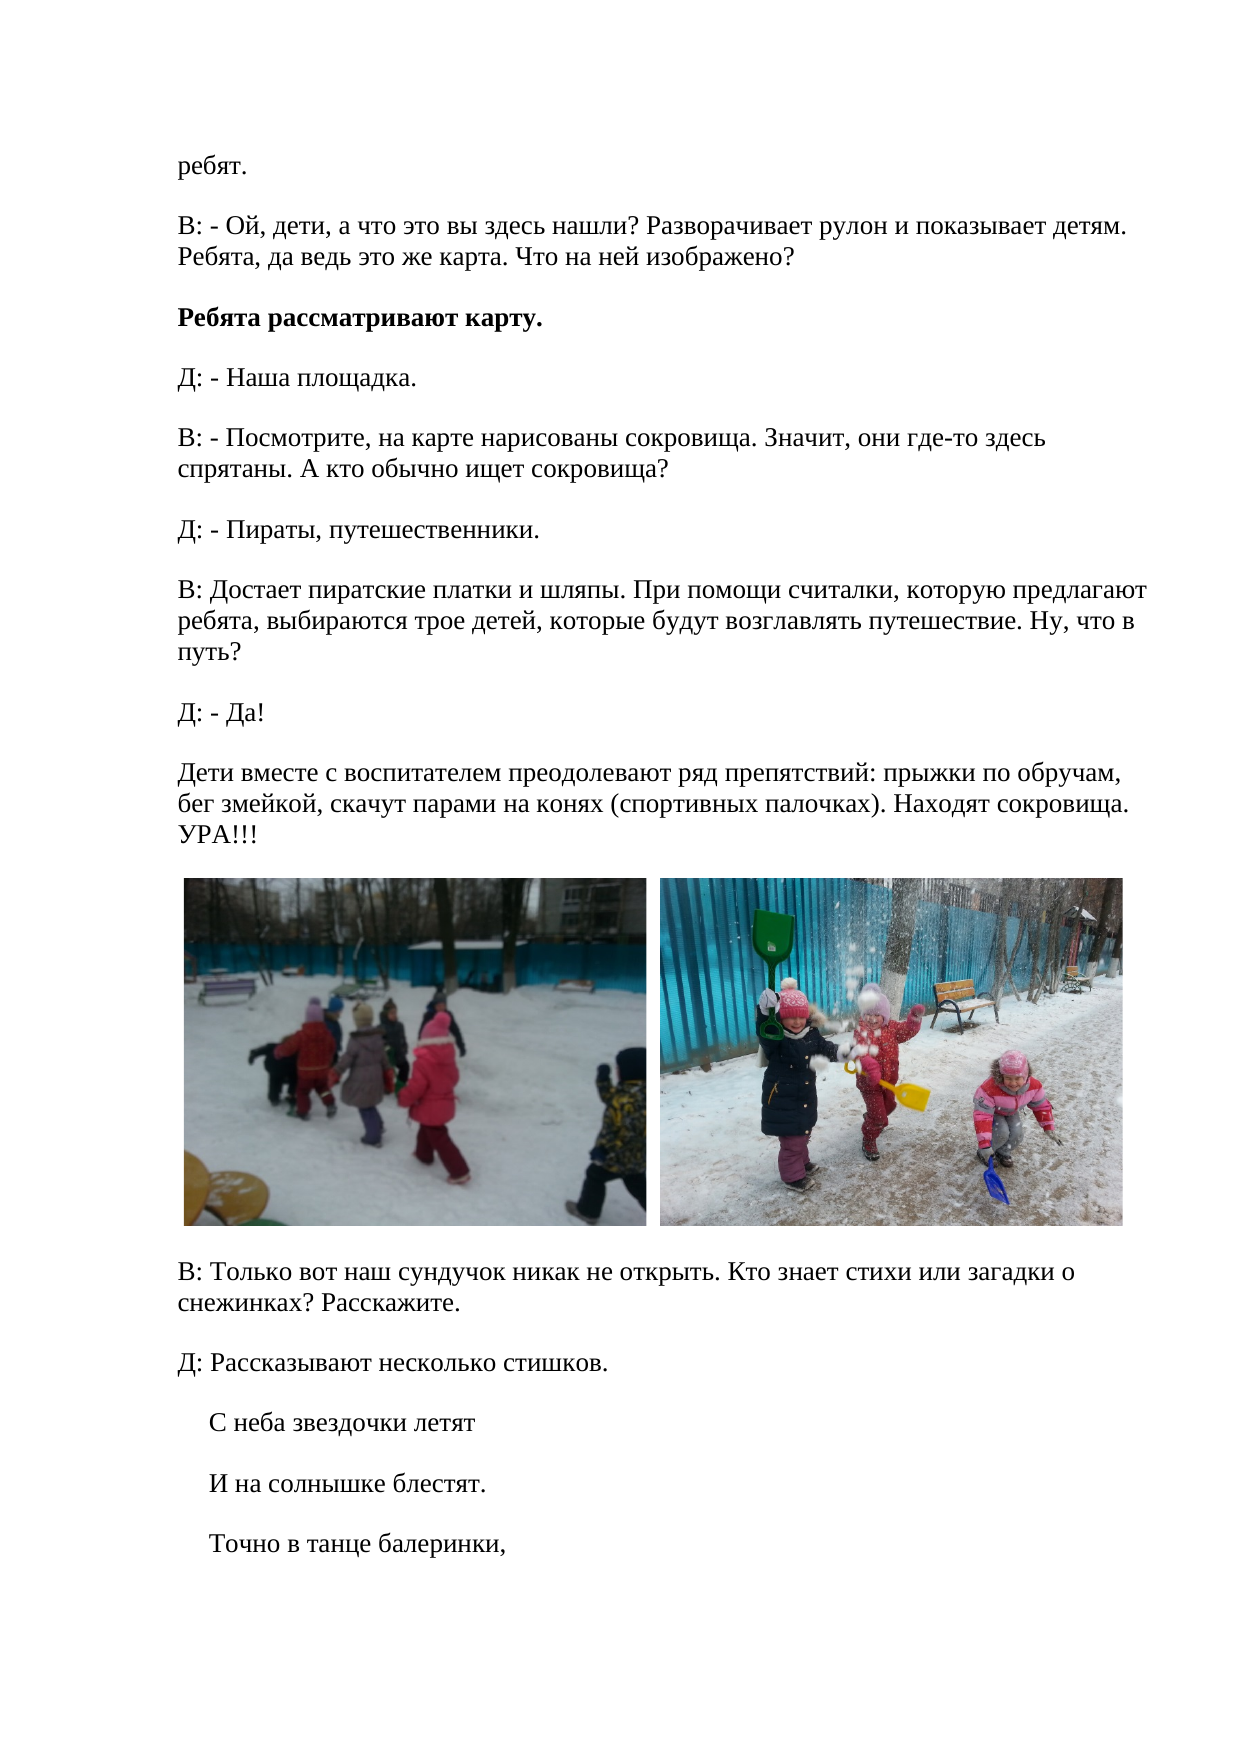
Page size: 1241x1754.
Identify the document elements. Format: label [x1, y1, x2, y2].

picture [660, 878, 1123, 1226]
picture [787, 878, 794, 908]
picture [183, 878, 647, 1226]
table_cell [176, 118, 1159, 1589]
